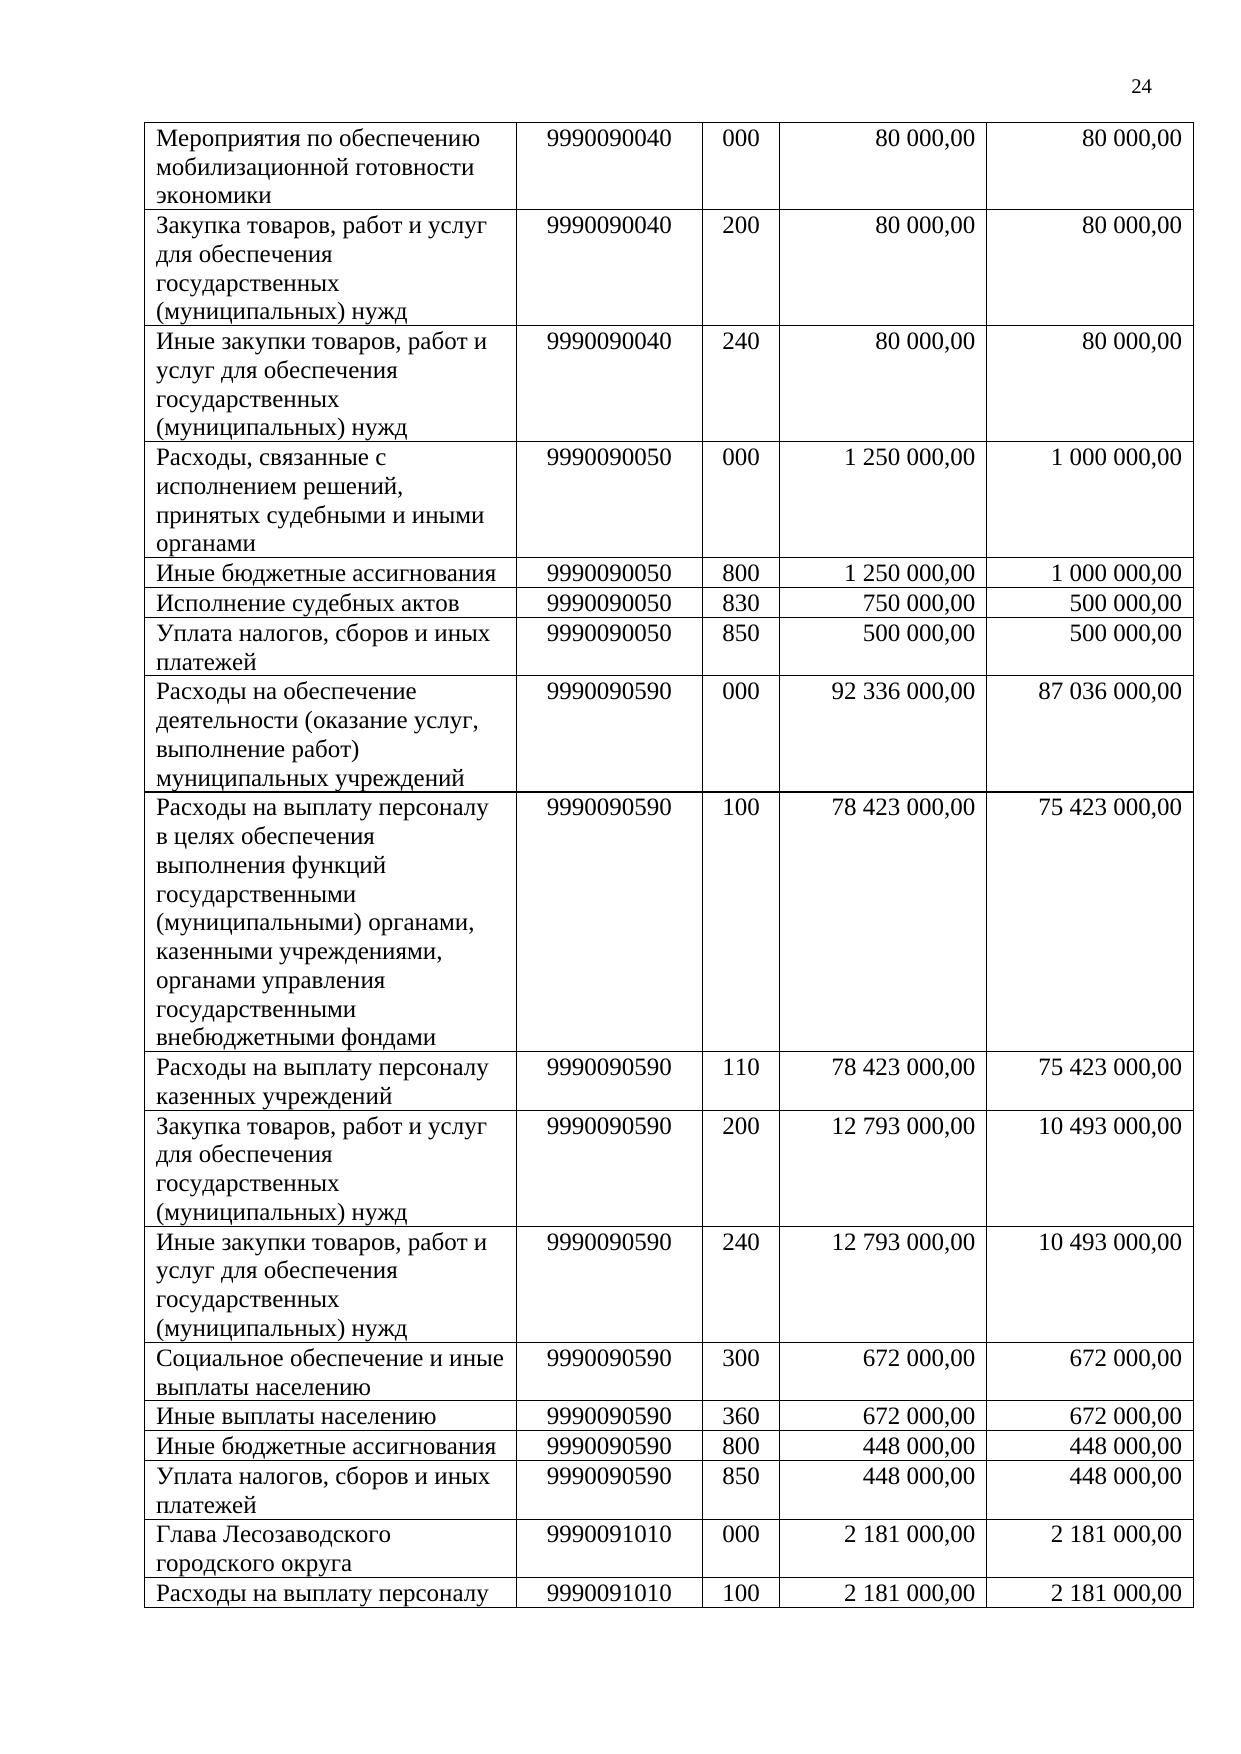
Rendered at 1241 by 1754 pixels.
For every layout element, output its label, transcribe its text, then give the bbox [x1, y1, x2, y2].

table_cell 78 423 000,00 [780, 793, 986, 1051]
table_cell Мероприятия по обеспечению мобилизационной готовности экономики [145, 123, 516, 209]
table_cell Расходы, связанные с исполнением решений, принятых судебными и иными органами [145, 442, 516, 557]
table_cell Иные выплаты населению [145, 1401, 516, 1430]
table_cell 1 000 000,00 [987, 442, 1193, 557]
table_cell 9990090050 [517, 442, 702, 557]
table_cell 9990090590 [517, 793, 702, 1051]
table_cell Иные бюджетные ассигнования [145, 1431, 516, 1460]
table_cell 9990090590 [517, 1461, 702, 1518]
table_cell 75 423 000,00 [987, 1052, 1193, 1110]
table_cell 80 000,00 [987, 210, 1193, 325]
table_cell 80 000,00 [780, 326, 986, 441]
table_cell 9990090050 [517, 588, 702, 617]
table_cell 300 [703, 1343, 779, 1400]
table_cell Расходы на выплату персоналу казенных учреждений [145, 1052, 516, 1110]
table_cell 448 000,00 [780, 1461, 986, 1518]
table_cell 9990090590 [517, 1343, 702, 1400]
table_cell 000 [703, 123, 779, 209]
table_cell 9990090040 [517, 123, 702, 209]
table_cell 850 [703, 1461, 779, 1518]
table_cell 200 [703, 210, 779, 325]
table_cell 9990090590 [517, 676, 702, 791]
table_cell 750 000,00 [780, 588, 986, 617]
table_cell 110 [703, 1052, 779, 1110]
table_cell 12 793 000,00 [780, 1111, 986, 1226]
table_cell 10 493 000,00 [987, 1227, 1193, 1342]
table_cell Исполнение судебных актов [145, 588, 516, 617]
table_cell 2 181 000,00 [780, 1578, 986, 1607]
table_cell 10 493 000,00 [987, 1111, 1193, 1226]
table_cell 2 181 000,00 [780, 1520, 986, 1577]
table_cell Социальное обеспечение и иные выплаты населению [145, 1343, 516, 1400]
table_cell 9990091010 [517, 1520, 702, 1577]
table_cell Глава Лесозаводского городского округа [145, 1520, 516, 1577]
table_cell 500 000,00 [987, 618, 1193, 675]
table_cell 830 [703, 588, 779, 617]
table_cell Уплата налогов, сборов и иных платежей [145, 1461, 516, 1518]
table_cell 9990090590 [517, 1052, 702, 1110]
table_cell 000 [703, 676, 779, 791]
table_cell 87 036 000,00 [987, 676, 1193, 791]
table_cell 9990090590 [517, 1227, 702, 1342]
table_cell Иные закупки товаров, работ и услуг для обеспечения государственных (муниципальных) нужд [145, 326, 516, 441]
table_cell 9990090590 [517, 1431, 702, 1460]
table_cell 80 000,00 [987, 326, 1193, 441]
table_cell 500 000,00 [780, 618, 986, 675]
table_cell 672 000,00 [987, 1401, 1193, 1430]
table_cell 240 [703, 326, 779, 441]
table_cell 672 000,00 [780, 1401, 986, 1430]
table_cell 100 [703, 1578, 779, 1607]
table_cell 9990090590 [517, 1111, 702, 1226]
table_cell 9990090050 [517, 558, 702, 587]
table_cell 75 423 000,00 [987, 793, 1193, 1051]
table_cell 448 000,00 [780, 1431, 986, 1460]
table_cell 240 [703, 1227, 779, 1342]
table_cell 1 000 000,00 [987, 558, 1193, 587]
table_cell 12 793 000,00 [780, 1227, 986, 1342]
table_cell 500 000,00 [987, 588, 1193, 617]
table_cell 672 000,00 [987, 1343, 1193, 1400]
table_cell 672 000,00 [780, 1343, 986, 1400]
table_cell Закупка товаров, работ и услуг для обеспечения государственных (муниципальных) нужд [145, 1111, 516, 1226]
table_cell 360 [703, 1401, 779, 1430]
table_cell 9990090590 [517, 1401, 702, 1430]
table_cell 80 000,00 [780, 210, 986, 325]
table_cell 78 423 000,00 [780, 1052, 986, 1110]
table_cell 2 181 000,00 [987, 1578, 1193, 1607]
table_cell 9990090050 [517, 618, 702, 675]
table_cell 2 181 000,00 [987, 1520, 1193, 1577]
table_cell Расходы на обеспечение деятельности (оказание услуг, выполнение работ) муниципальных учреждений [145, 676, 516, 791]
table_cell 800 [703, 1431, 779, 1460]
table_cell 000 [703, 1520, 779, 1577]
table_cell 1 250 000,00 [780, 442, 986, 557]
table_cell Уплата налогов, сборов и иных платежей [145, 618, 516, 675]
table_cell 1 250 000,00 [780, 558, 986, 587]
table_cell 000 [703, 442, 779, 557]
table_cell Иные бюджетные ассигнования [145, 558, 516, 587]
table_cell Иные закупки товаров, работ и услуг для обеспечения государственных (муниципальных) нужд [145, 1227, 516, 1342]
table_cell 92 336 000,00 [780, 676, 986, 791]
table_cell 80 000,00 [987, 123, 1193, 209]
table_cell 100 [703, 793, 779, 1051]
table_cell 448 000,00 [987, 1431, 1193, 1460]
table_cell Закупка товаров, работ и услуг для обеспечения государственных (муниципальных) нужд [145, 210, 516, 325]
table_cell 9990090040 [517, 210, 702, 325]
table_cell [145, 1578, 516, 1607]
table_cell 448 000,00 [987, 1461, 1193, 1518]
table_cell 850 [703, 618, 779, 675]
table_cell 80 000,00 [780, 123, 986, 209]
table_cell 9990091010 [517, 1578, 702, 1607]
table_cell 200 [703, 1111, 779, 1226]
table_cell 800 [703, 558, 779, 587]
table_cell 9990090040 [517, 326, 702, 441]
